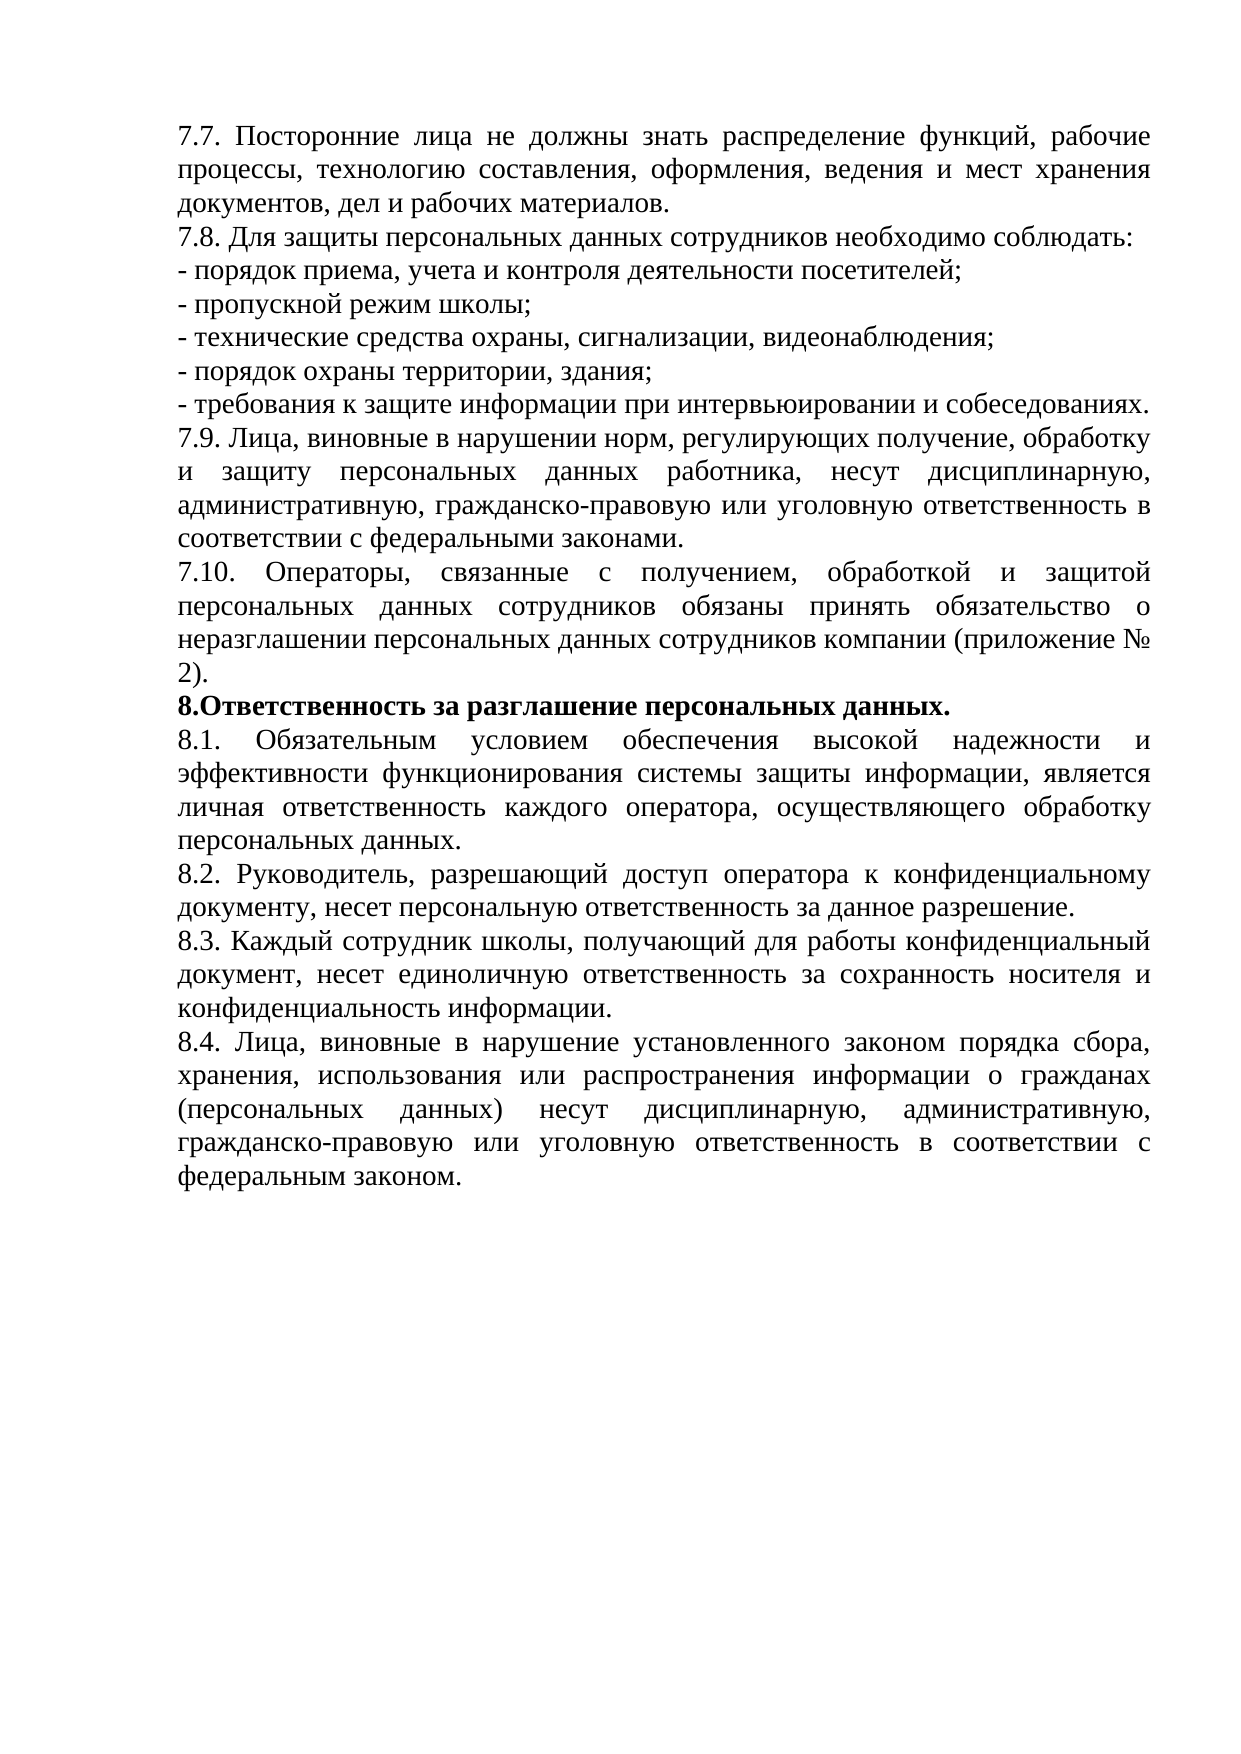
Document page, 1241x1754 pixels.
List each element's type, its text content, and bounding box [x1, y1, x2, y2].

text 7.7. Посторонние лица не должны знать распределение функций, рабочие процессы, технологию составления, оформления, ведения и мест хранения документов, дел и рабочих материалов. [177, 118, 1152, 219]
text 8.3. Каждый сотрудник школы, получающий для работы конфиденциальный документ, несет единоличную ответственность за сохранность носителя и конфиденциальность информации. [177, 923, 1152, 1024]
text 8.2. Руководитель, разрешающий доступ оператора к конфиденциальному документу, несет персональную ответственность за данное разрешение. [177, 856, 1152, 923]
text - требования к защите информации при интервьюировании и собеседованиях. [177, 386, 1152, 420]
text 8.4. Лица, виновные в нарушение установленного законом порядка сбора, хранения, использования или распространения информации о гражданах (персональных данных) несут дисциплинарную, административную, гражданско-правовую или уголовную ответственность в соответствии с федеральным законом. [177, 1024, 1152, 1191]
text 8.1. Обязательным условием обеспечения высокой надежности и эффективности функционирования системы защиты информации, является личная ответственность каждого оператора, осуществляющего обработку персональных данных. [177, 722, 1152, 856]
text 7.9. Лица, виновные в нарушении норм, регулирующих получение, обработку и защиту персональных данных работника, несут дисциплинарную, административную, гражданско-правовую или уголовную ответственность в соответствии с федеральными законами. [177, 420, 1152, 554]
text 7.10. Операторы, связанные с получением, обработкой и защитой персональных данных сотрудников обязаны принять обязательство о неразглашении персональных данных сотрудников компании (приложение № 2). [177, 554, 1152, 688]
text 8.Ответственность за разглашение персональных данных. [177, 688, 1152, 722]
text - технические средства охраны, сигнализации, видеонаблюдения; [177, 319, 1152, 353]
text - пропускной режим школы; [177, 286, 1152, 319]
text 7.8. Для защиты персональных данных сотрудников необходимо соблюдать: [177, 219, 1152, 252]
text - порядок приема, учета и контроля деятельности посетителей; [177, 252, 1152, 286]
text - порядок охраны территории, здания; [177, 353, 1152, 386]
